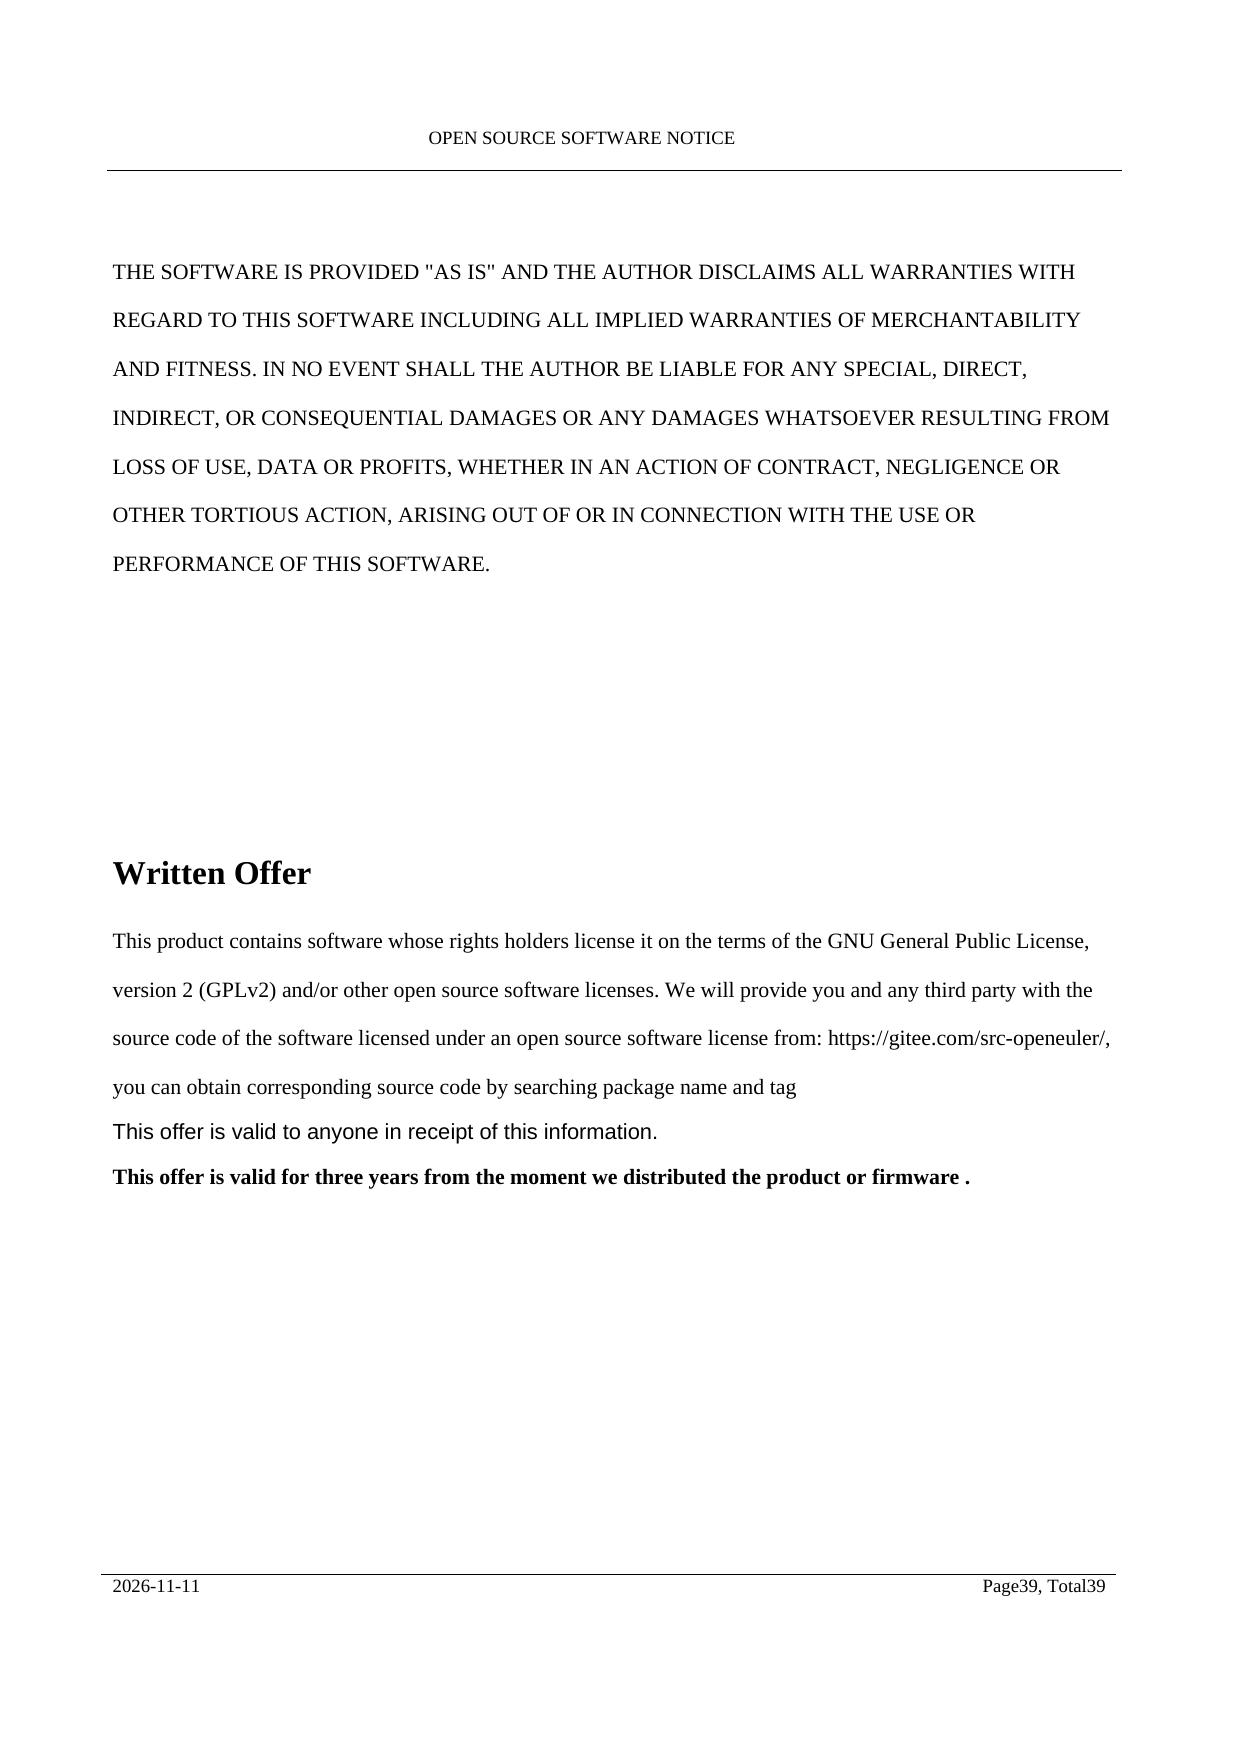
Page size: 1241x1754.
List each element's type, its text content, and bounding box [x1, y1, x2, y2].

text This offer is valid for three years from the moment we distributed the product or firmware . [112, 1161, 1128, 1193]
text This offer is valid to anyone in receipt of this information. [112, 1116, 1128, 1148]
text This product contains software whose rights holders license it on the terms of the GNU General Public License, version 2 (GPLv2) and/or other open source software licenses. We will provide you and any third party with the source code of the software licensed under an open source software license from: https://gitee.com/src-openeuler/, you can obtain corresponding source code by searching package name and tag [112, 924, 1128, 1103]
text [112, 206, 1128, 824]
text Written Offer [112, 840, 1128, 905]
